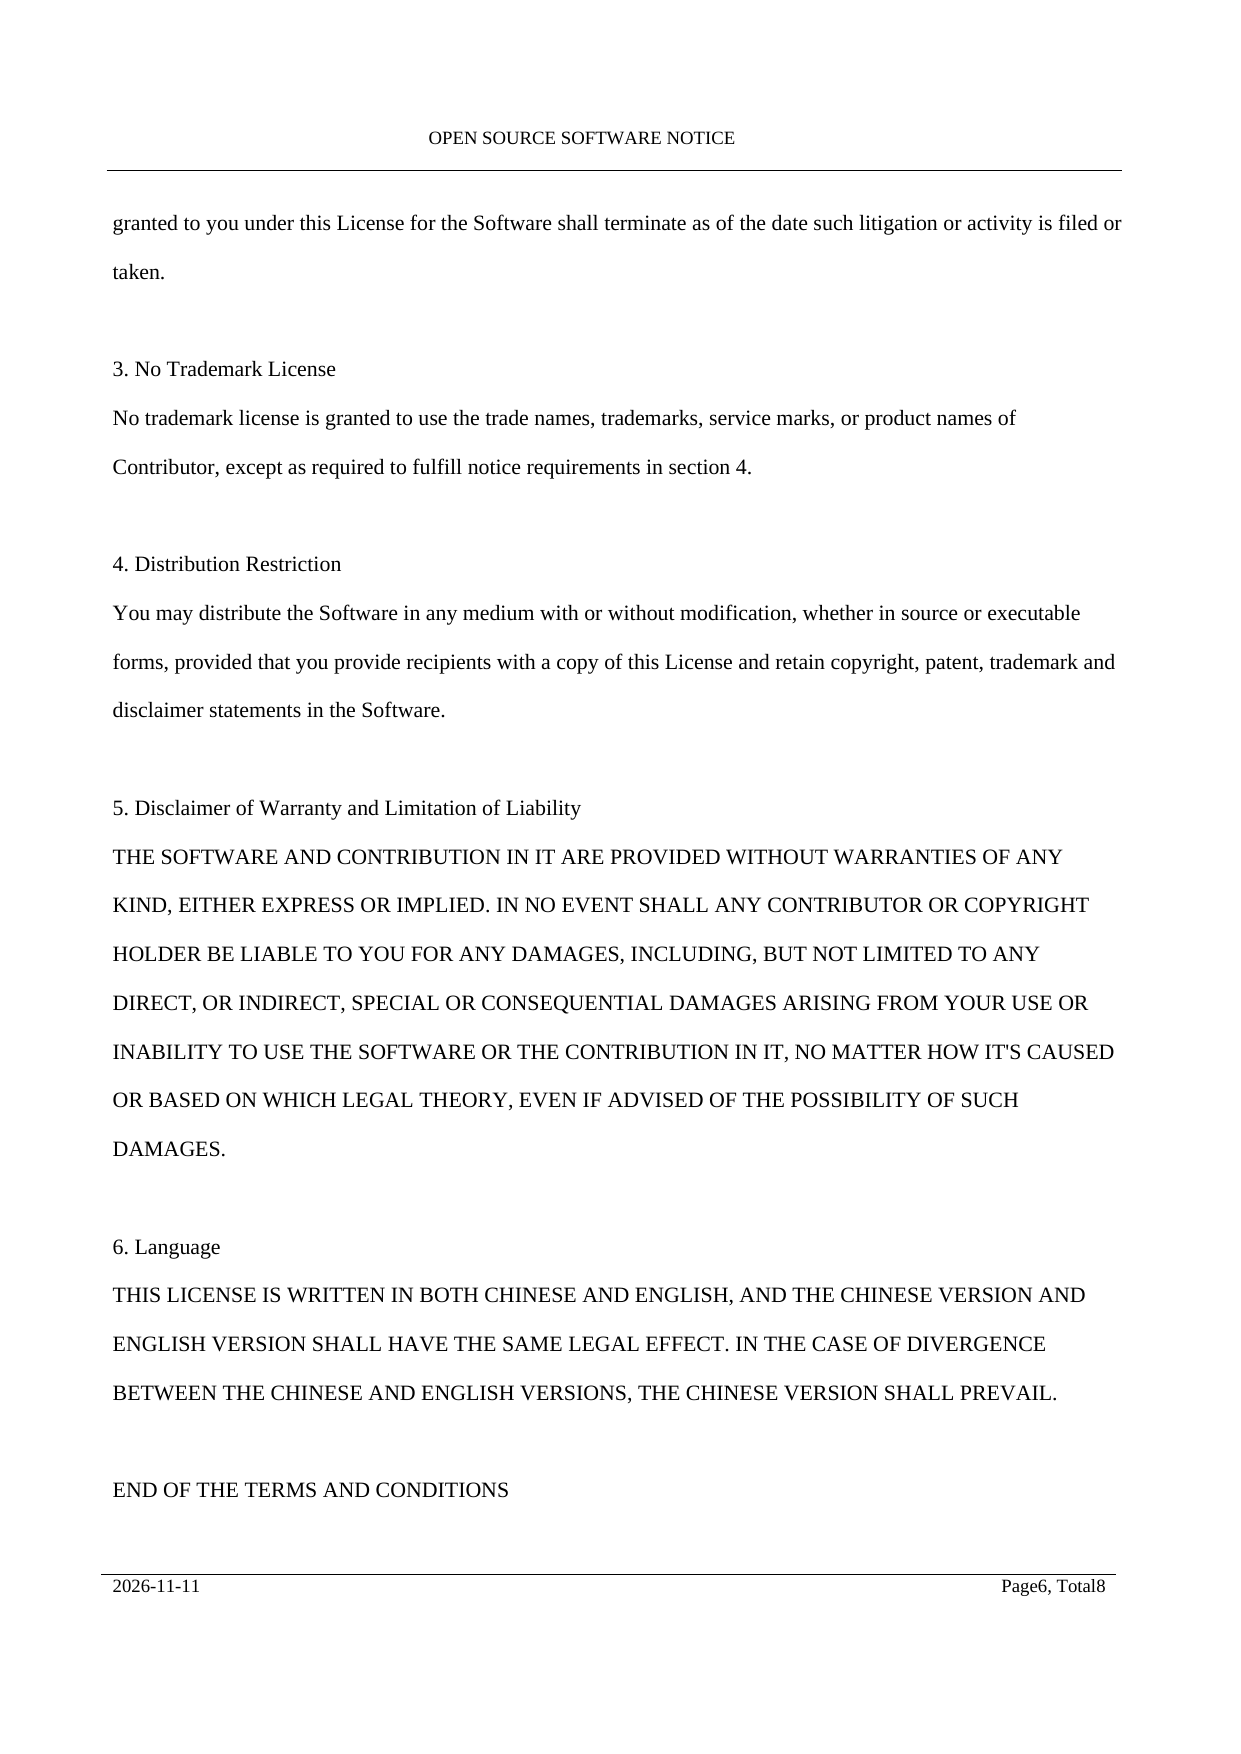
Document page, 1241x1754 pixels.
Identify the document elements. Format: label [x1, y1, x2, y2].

text [112, 206, 1128, 1506]
